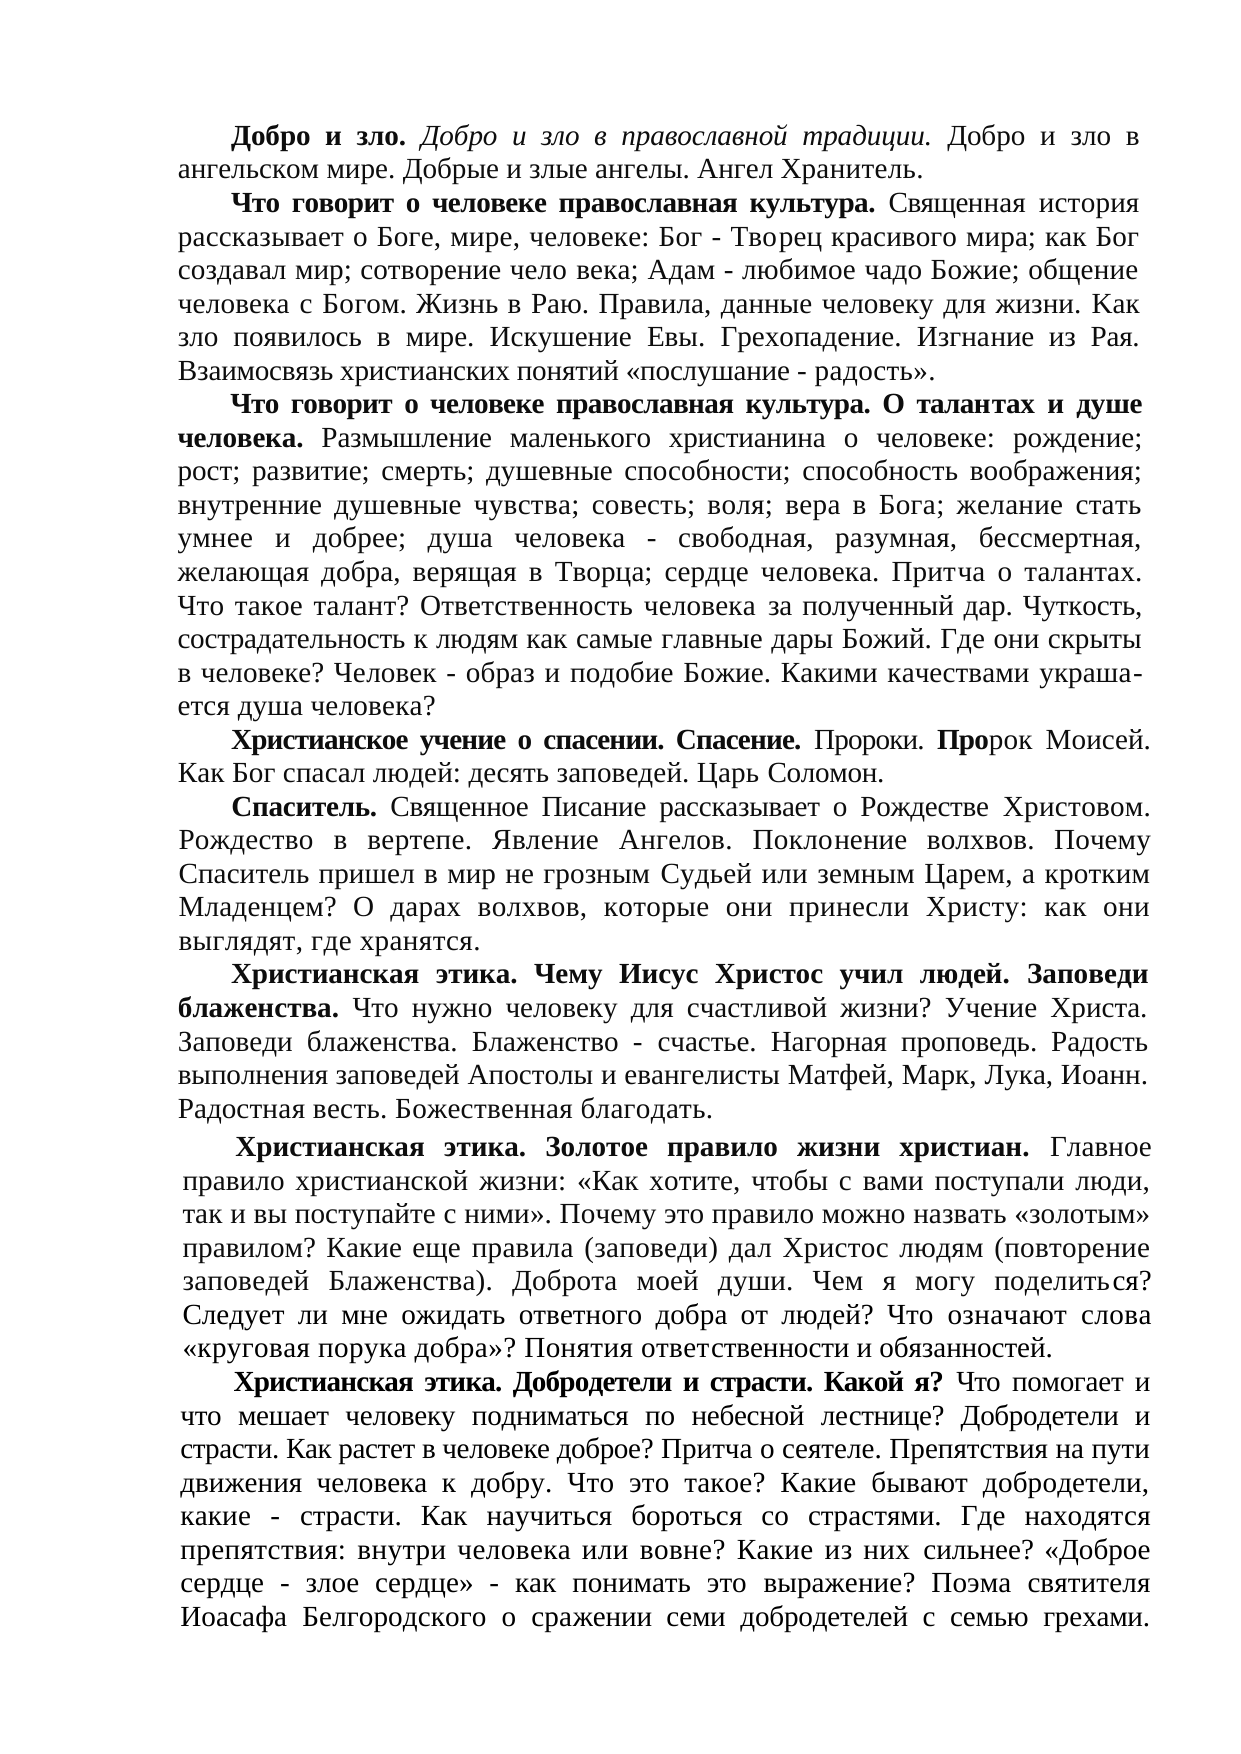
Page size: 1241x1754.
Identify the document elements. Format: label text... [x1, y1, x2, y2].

text Спаситель. Священное Писание рассказывает о Рождестве Христовом. Рождество в вертепе. Явление Ангелов. Поклонение волхвов. Почему Спаситель пришел в мир не грозным Судьей или земным Царем, а кротким Младенцем? О дарах волхвов, которые они принесли Христу: как они выглядят, где хранятся. [178, 789, 1151, 957]
text Добро и зло. Добро и зло в православной традиции. Добро и зло в ангельском мире. Добрые и злые ангелы. Ангел Хранитель. [178, 118, 1139, 185]
text Что говорит о человеке православная культура. Священная история рассказывает о Боге, мире, человеке: Бог - Творец красивого мира; как Бог создавал мир; сотворение чело века; Адам - любимое чадо Божие; общение человека с Богом. Жизнь в Раю. Правила, данные человеку для жизни. Kaк зло появилось в мире. Искушение Евы. Грехопадение. Изгнание из Рая. Взаимосвязь христианских понятий «послушание - радость». [178, 185, 1139, 386]
text Христианская этика. Чему Иисус Христос учил людей. Заповеди блаженства. Что нужно человеку для счастливой жизни? Учение Христа. Заповеди блаженства. Блаженство - счастье. Нагорная проповедь. Радость выполнения заповедей Апостолы и евангелисты Матфей, Марк, Лука, Иоанн. Радостная весть. Божественная благодать. [178, 957, 1148, 1124]
text Христианская этика. Золотое правило жизни христиан. Главное правило христианской жизни: «Как хотите, чтобы с вами поступали люди, так и вы поступайте с ними». Почему это правило можно назвать «золотым» правилом? Какие еще правила (заповеди) дал Христос людям (повторение заповедей Блаженства). Доброта моей души. Чем я могу поделиться? Следует ли мне ожидать ответного добра от людей? Что означают слова «круговая порука добра»? Понятия ответственности и обязанностей. [182, 1129, 1152, 1364]
text Что говорит о человеке православная культура. О талантах и душе человека. Размышление маленького христианина о человеке: рождение; рост; развитие; смерть; душевные способности; способность воображения; внутренние душевные чувства; совесть; воля; вера в Бога; желание стать умнее и добрее; душа человека - свободная, разумная, бессмертная, желающая добра, верящая в Творца; сердце человека. Притча о талантах. Что такое талант? Ответственность человека за полученный дар. Чуткость, сострадательность к людям как самые главные дары Божий. Где они скрыты в человеке? Человек - образ и подобие Божие. Какими качествами украшается душа человека? [177, 386, 1143, 722]
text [180, 1364, 1151, 1632]
text Христианское учение о спасении. Спасение. Пророки. Пророк Моисей. Как Бог спасал людей: десять заповедей. Царь Соломон. [178, 722, 1151, 789]
